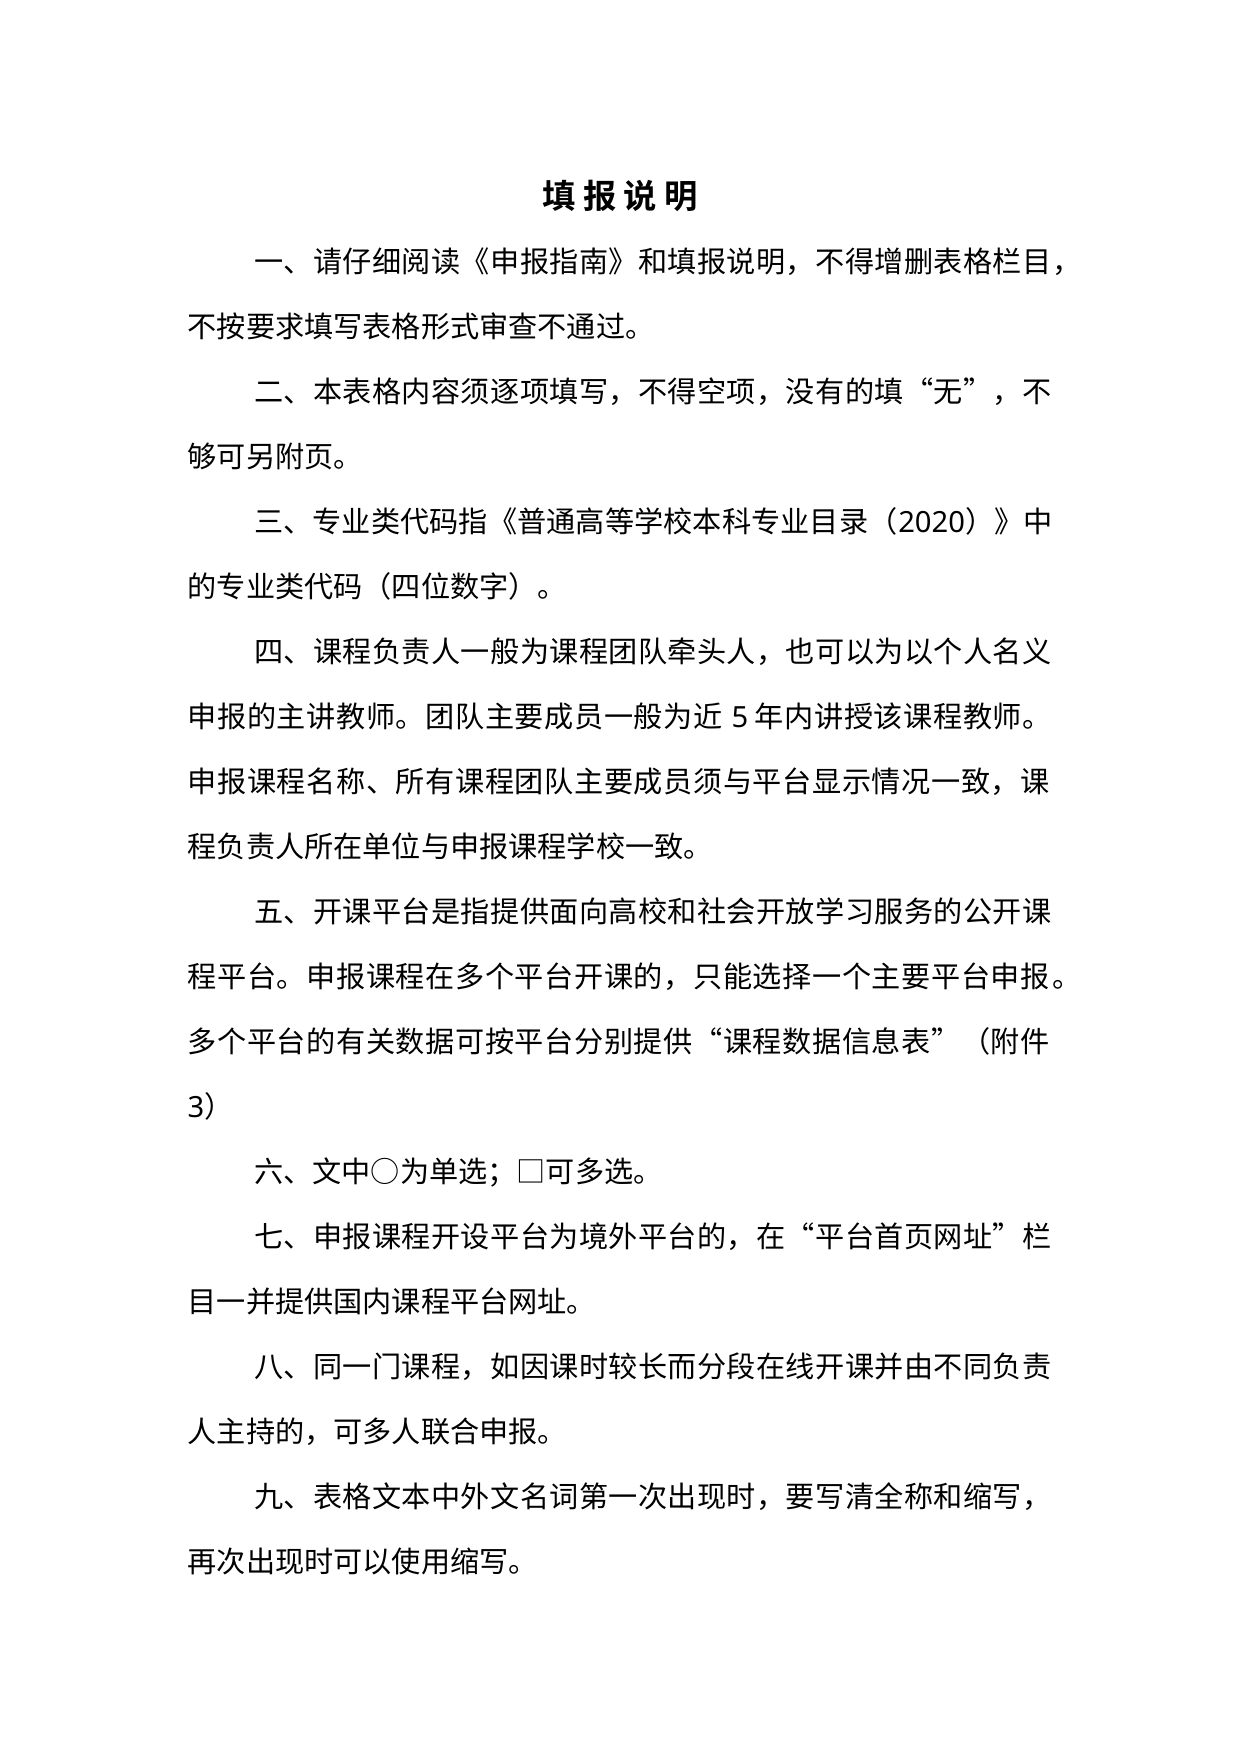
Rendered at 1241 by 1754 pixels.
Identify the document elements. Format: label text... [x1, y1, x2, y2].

text 填 报 说 明 [187, 162, 1053, 227]
text 一、请仔细阅读《申报指南》和填报说明，不得增删表格栏目，不按要求填写表格形式审查不通过。 [187, 227, 1053, 357]
text 四、课程负责人一般为课程团队牵头人，也可以为以个人名义申报的主讲教师。团队主要成员一般为近5年内讲授该课程教师。申报课程名称、所有课程团队主要成员须与平台显示情况一致，课程负责人所在单位与申报课程学校一致。 [187, 617, 1053, 877]
text 三、专业类代码指《普通高等学校本科专业目录（2020）》中的专业类代码（四位数字）。 [187, 487, 1053, 617]
text 六、文中○为单选；□可多选。 [187, 1137, 1053, 1202]
text 二、本表格内容须逐项填写，不得空项，没有的填“无”，不够可另附页。 [187, 357, 1053, 487]
text 八、同一门课程，如因课时较长而分段在线开课并由不同负责人主持的，可多人联合申报。 [187, 1332, 1053, 1462]
text 九、表格文本中外文名词第一次出现时，要写清全称和缩写，再次出现时可以使用缩写。 [187, 1462, 1053, 1592]
text 五、开课平台是指提供面向高校和社会开放学习服务的公开课程平台。申报课程在多个平台开课的，只能选择一个主要平台申报。多个平台的有关数据可按平台分别提供“课程数据信息表”（附件3） [187, 877, 1053, 1137]
text 七、申报课程开设平台为境外平台的，在“平台首页网址”栏目一并提供国内课程平台网址。 [187, 1202, 1053, 1332]
